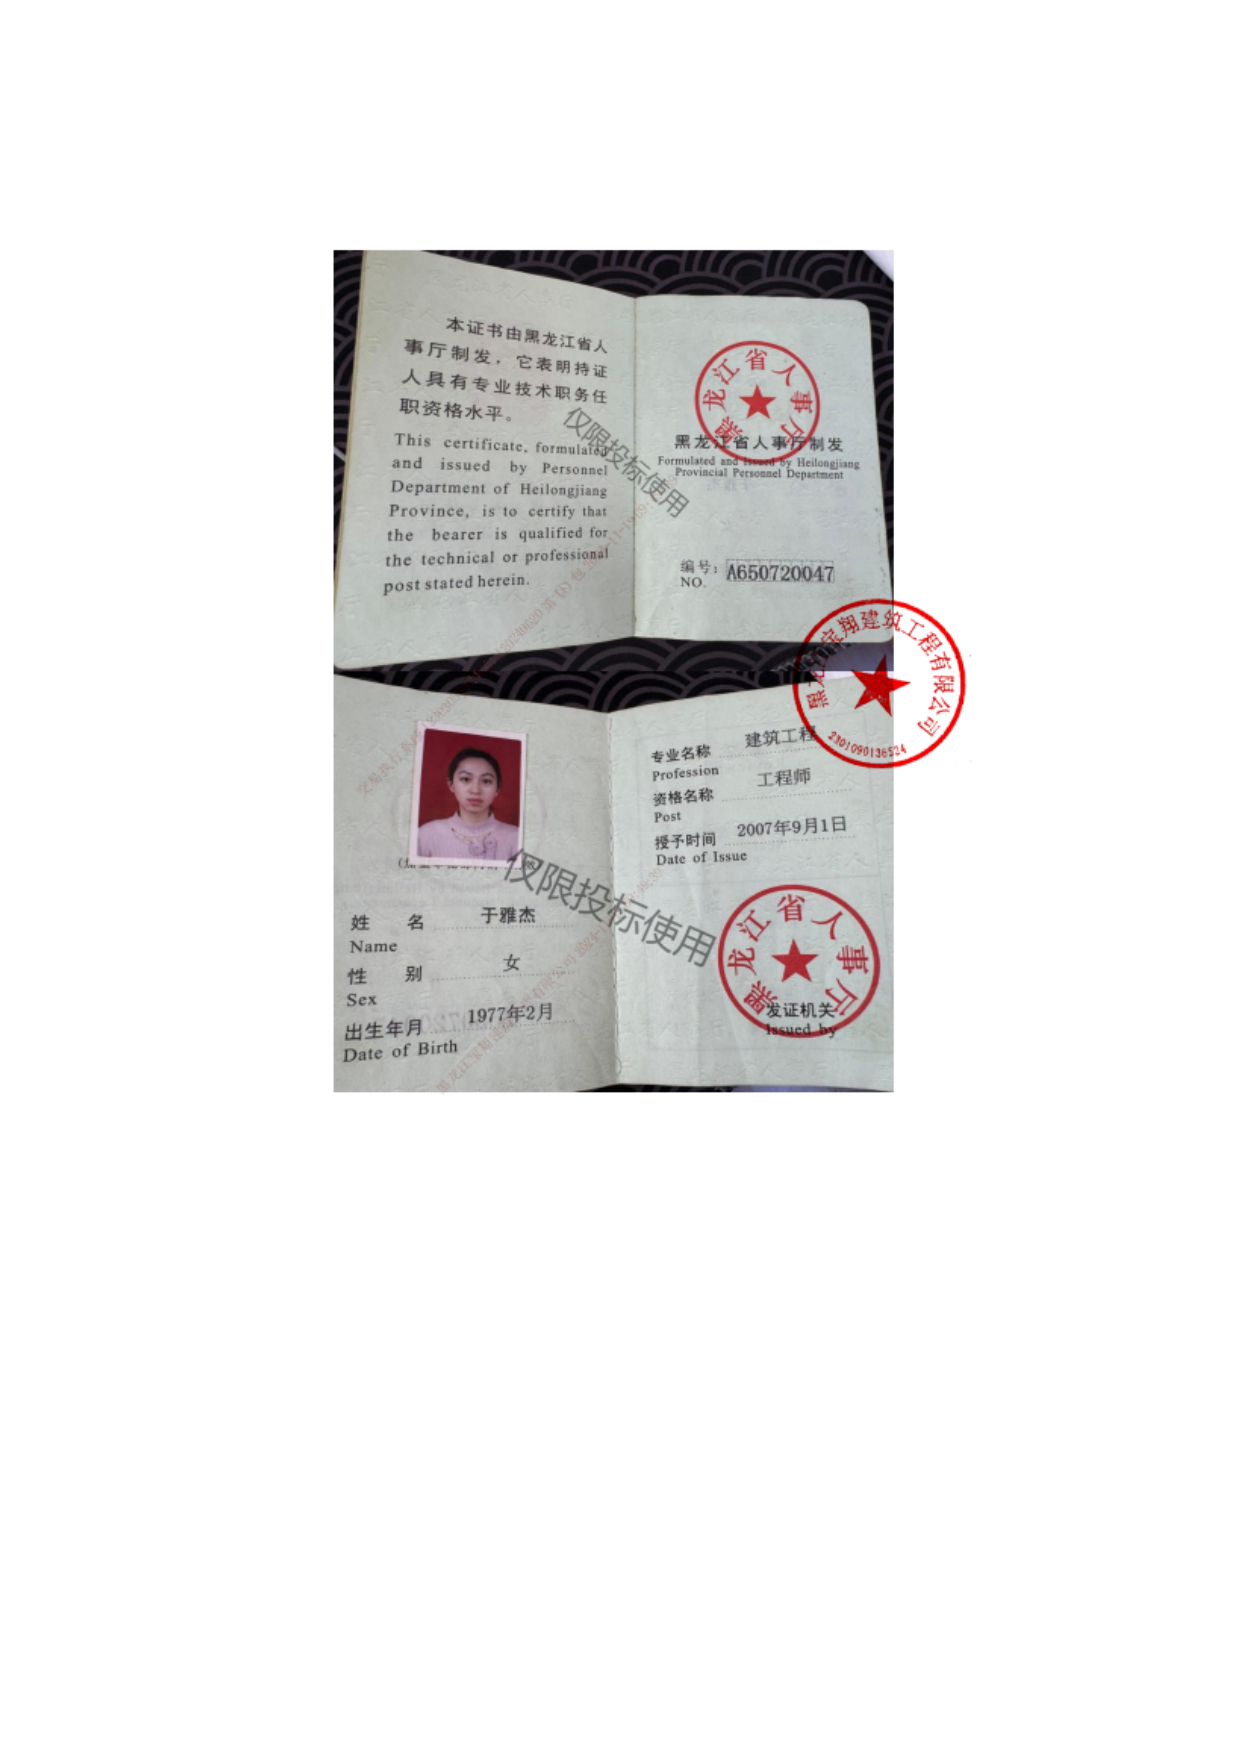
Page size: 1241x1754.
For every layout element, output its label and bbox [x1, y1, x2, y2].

picture [187, 162, 1053, 1297]
